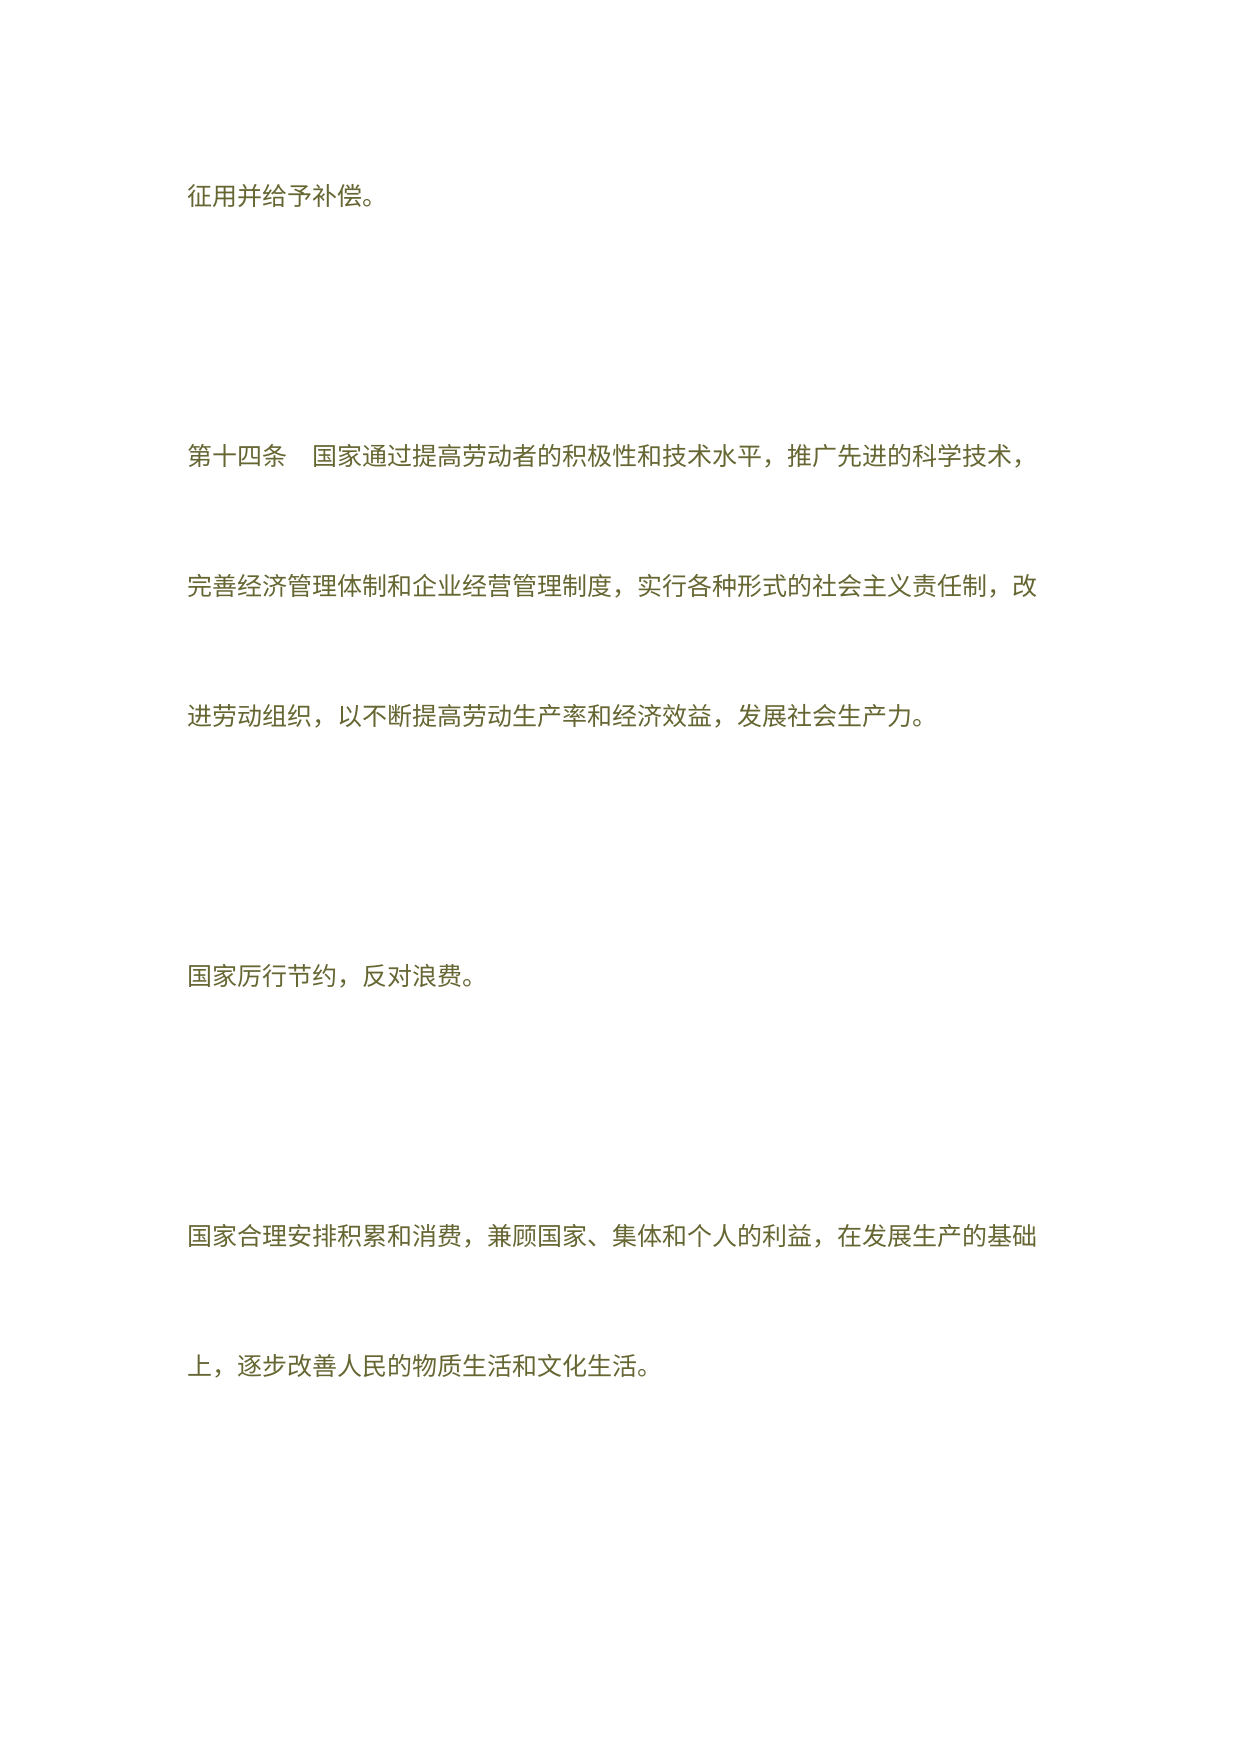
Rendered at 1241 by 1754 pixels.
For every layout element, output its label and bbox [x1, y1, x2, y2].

text [187, 162, 1053, 1397]
